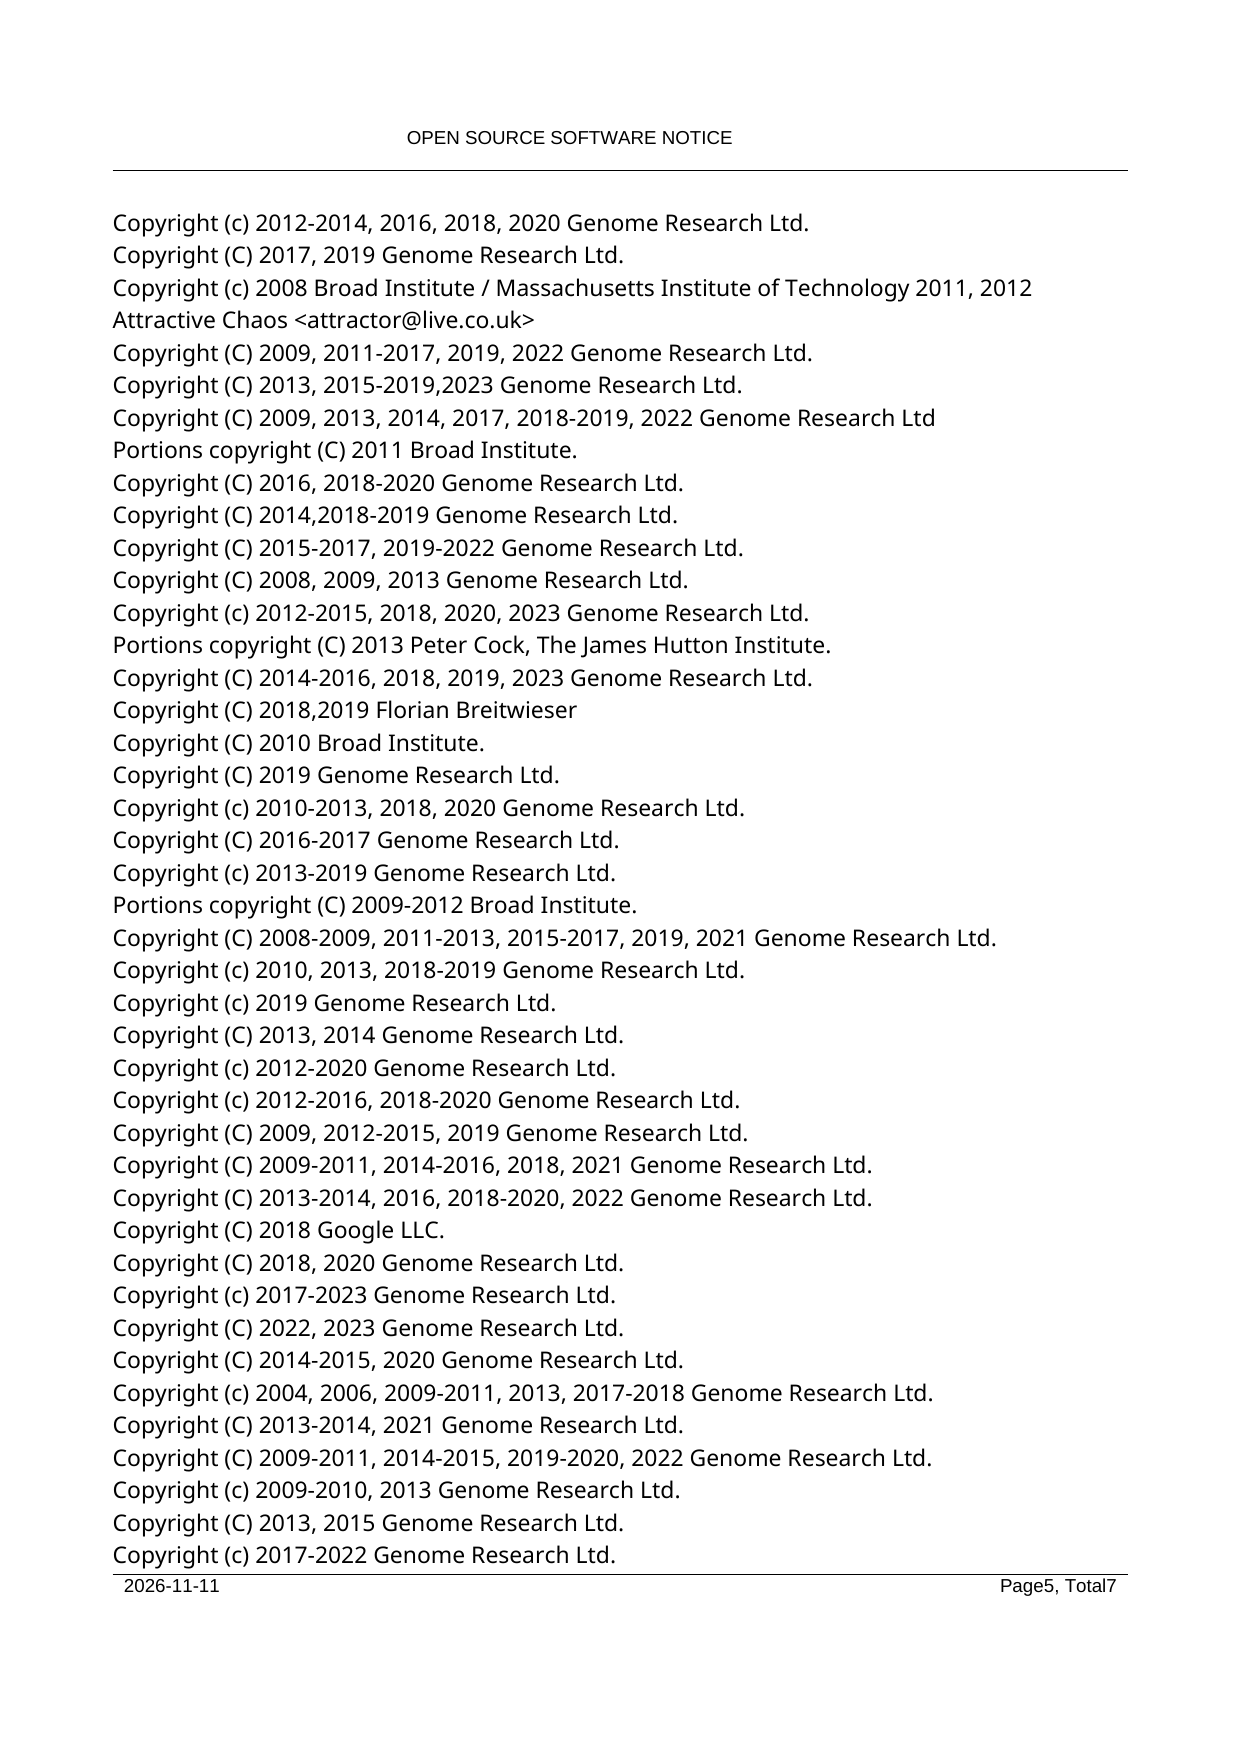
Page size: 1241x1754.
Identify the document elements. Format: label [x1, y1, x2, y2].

text [112, 206, 1128, 1571]
